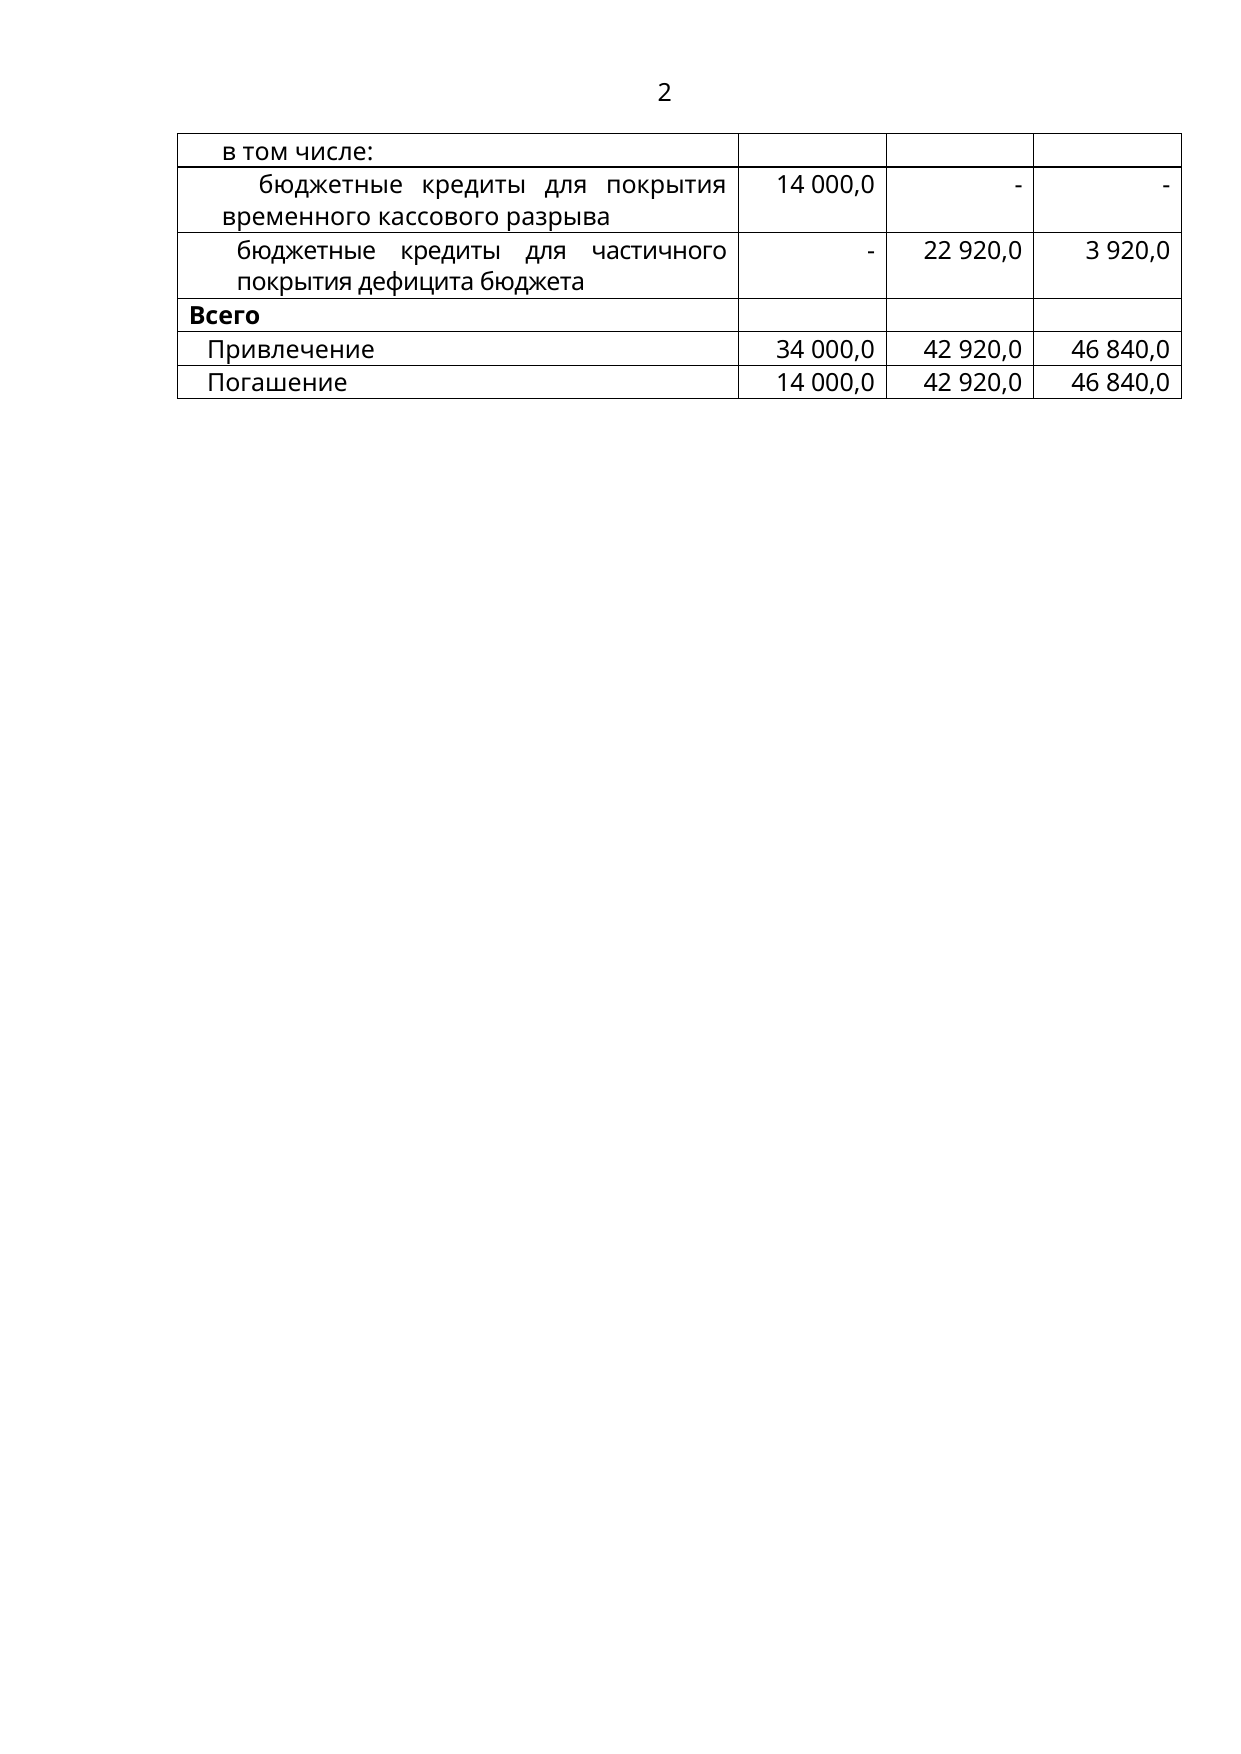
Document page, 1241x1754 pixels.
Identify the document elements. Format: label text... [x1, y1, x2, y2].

table_cell [887, 134, 1033, 166]
table_cell 3 920,0 [1034, 233, 1181, 298]
table_cell 42 920,0 [887, 366, 1033, 398]
table_cell 22 920,0 [887, 233, 1033, 298]
table_cell - [739, 233, 886, 298]
table_cell [1034, 134, 1181, 166]
table_cell 14 000,0 [739, 366, 886, 398]
table_cell 46 840,0 [1034, 332, 1181, 364]
table_cell Погашение [178, 366, 738, 398]
table_cell [739, 134, 886, 166]
table_cell Привлечение [178, 332, 738, 364]
table_cell - [1034, 168, 1181, 232]
table_cell [887, 299, 1033, 331]
table_cell бюджетные кредиты для частичного покрытия дефицита бюджета [178, 233, 738, 298]
table_cell [1034, 299, 1181, 331]
table_cell - [887, 168, 1033, 232]
table_cell 42 920,0 [887, 332, 1033, 364]
table_cell 14 000,0 [739, 168, 886, 232]
table_cell 34 000,0 [739, 332, 886, 364]
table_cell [178, 168, 738, 232]
table_cell 46 840,0 [1034, 366, 1181, 398]
table_cell в том числе: [178, 134, 738, 166]
table_cell [739, 299, 886, 331]
table_cell Всего [178, 299, 738, 331]
